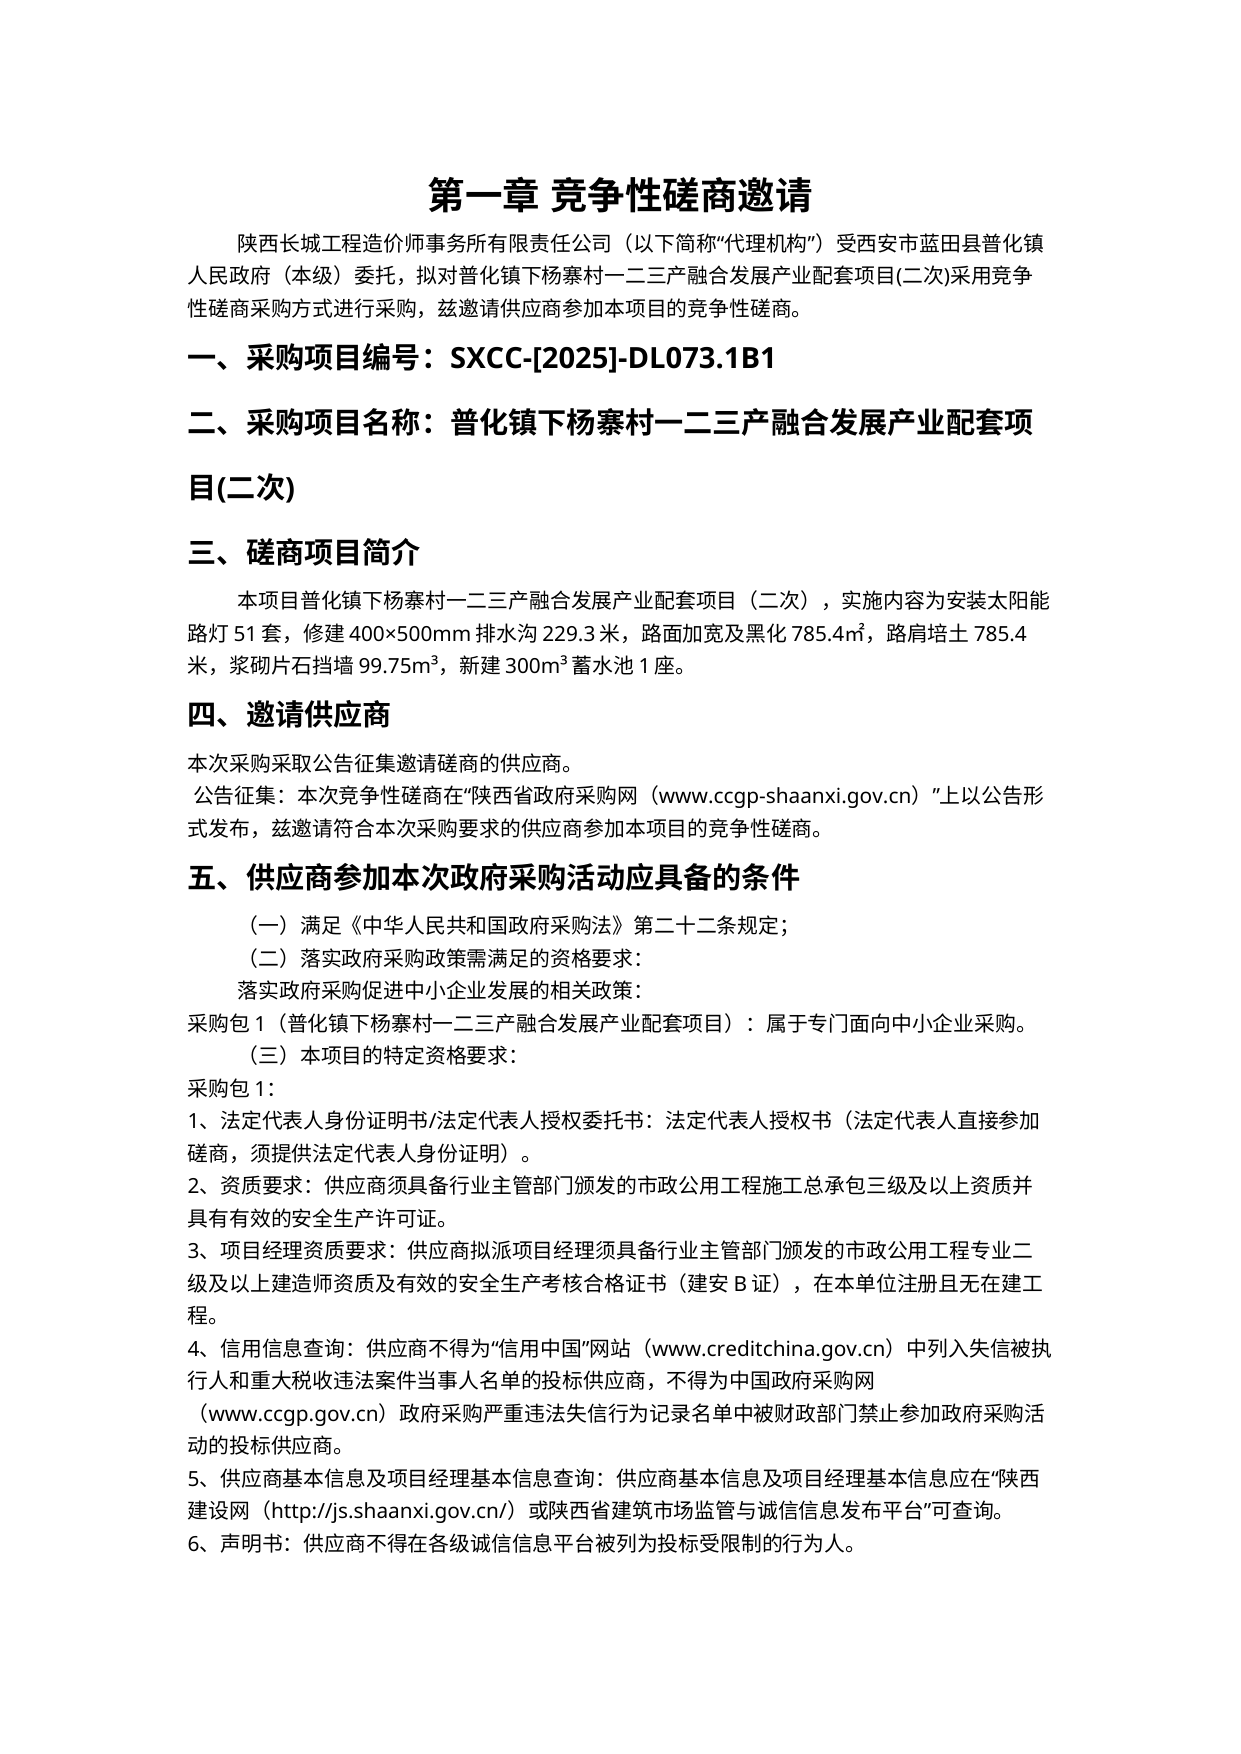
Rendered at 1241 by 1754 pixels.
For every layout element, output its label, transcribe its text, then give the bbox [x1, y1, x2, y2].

text 落实政府采购促进中小企业发展的相关政策： [187, 974, 1053, 1007]
text 采购包1（普化镇下杨寨村一二三产融合发展产业配套项目）：属于专门面向中小企业采购。 [187, 1007, 1053, 1039]
text 二、采购项目名称：普化镇下杨寨村一二三产融合发展产业配套项目(二次) [187, 389, 1053, 519]
text 陕西长城工程造价师事务所有限责任公司（以下简称“代理机构”）受西安市蓝田县普化镇人民政府（本级）委托，拟对普化镇下杨寨村一二三产融合发展产业配套项目(二次)采用竞争性磋商采购方式进行采购，兹邀请供应商参加本项目的竞争性磋商。 [187, 227, 1053, 324]
text （一）满足《中华人民共和国政府采购法》第二十二条规定； [187, 909, 1053, 942]
text 三、磋商项目简介 [187, 519, 1053, 584]
text 一、采购项目编号：SXCC-[2025]-DL073.1B1 [187, 324, 1053, 389]
text 2、资质要求：供应商须具备行业主管部门颁发的市政公用工程施工总承包三级及以上资质并具有有效的安全生产许可证。 [187, 1169, 1053, 1234]
text 本次采购采取公告征集邀请磋商的供应商。 [187, 747, 1053, 779]
text 1、法定代表人身份证明书/法定代表人授权委托书：法定代表人授权书（法定代表人直接参加磋商，须提供法定代表人身份证明）。 [187, 1104, 1053, 1169]
text 四、邀请供应商 [187, 682, 1053, 747]
text （三）本项目的特定资格要求： [187, 1039, 1053, 1072]
text 4、信用信息查询：供应商不得为“信用中国”网站（www.creditchina.gov.cn）中列入失信被执行人和重大税收违法案件当事人名单的投标供应商，不得为中国政府采购网（www.ccgp.gov.cn）政府采购严重违法失信行为记录名单中被财政部门禁止参加政府采购活动的投标供应商。 [187, 1332, 1053, 1462]
text 5、供应商基本信息及项目经理基本信息查询：供应商基本信息及项目经理基本信息应在“陕西建设网（http://js.shaanxi.gov.cn/）或陕西省建筑市场监管与诚信信息发布平台”可查询。 [187, 1462, 1053, 1527]
text 6、声明书：供应商不得在各级诚信信息平台被列为投标受限制的行为人。 [187, 1527, 1053, 1559]
text 第一章 竞争性磋商邀请 [187, 162, 1053, 227]
text 采购包1： [187, 1072, 1053, 1104]
text （二）落实政府采购政策需满足的资格要求： [187, 942, 1053, 974]
text 3、项目经理资质要求：供应商拟派项目经理须具备行业主管部门颁发的市政公用工程专业二级及以上建造师资质及有效的安全生产考核合格证书（建安B证），在本单位注册且无在建工程。 [187, 1234, 1053, 1332]
text 本项目普化镇下杨寨村一二三产融合发展产业配套项目（二次），实施内容为安装太阳能路灯51套，修建400×500mm排水沟229.3米，路面加宽及黑化785.4㎡，路肩培土785.4米，浆砌片石挡墙99.75m³，新建300m³蓄水池1座。 [187, 584, 1053, 682]
text 五、供应商参加本次政府采购活动应具备的条件 [187, 844, 1053, 909]
text 公告征集：本次竞争性磋商在“陕西省政府采购网（www.ccgp-shaanxi.gov.cn）”上以公告形式发布，兹邀请符合本次采购要求的供应商参加本项目的竞争性磋商。 [187, 779, 1053, 844]
